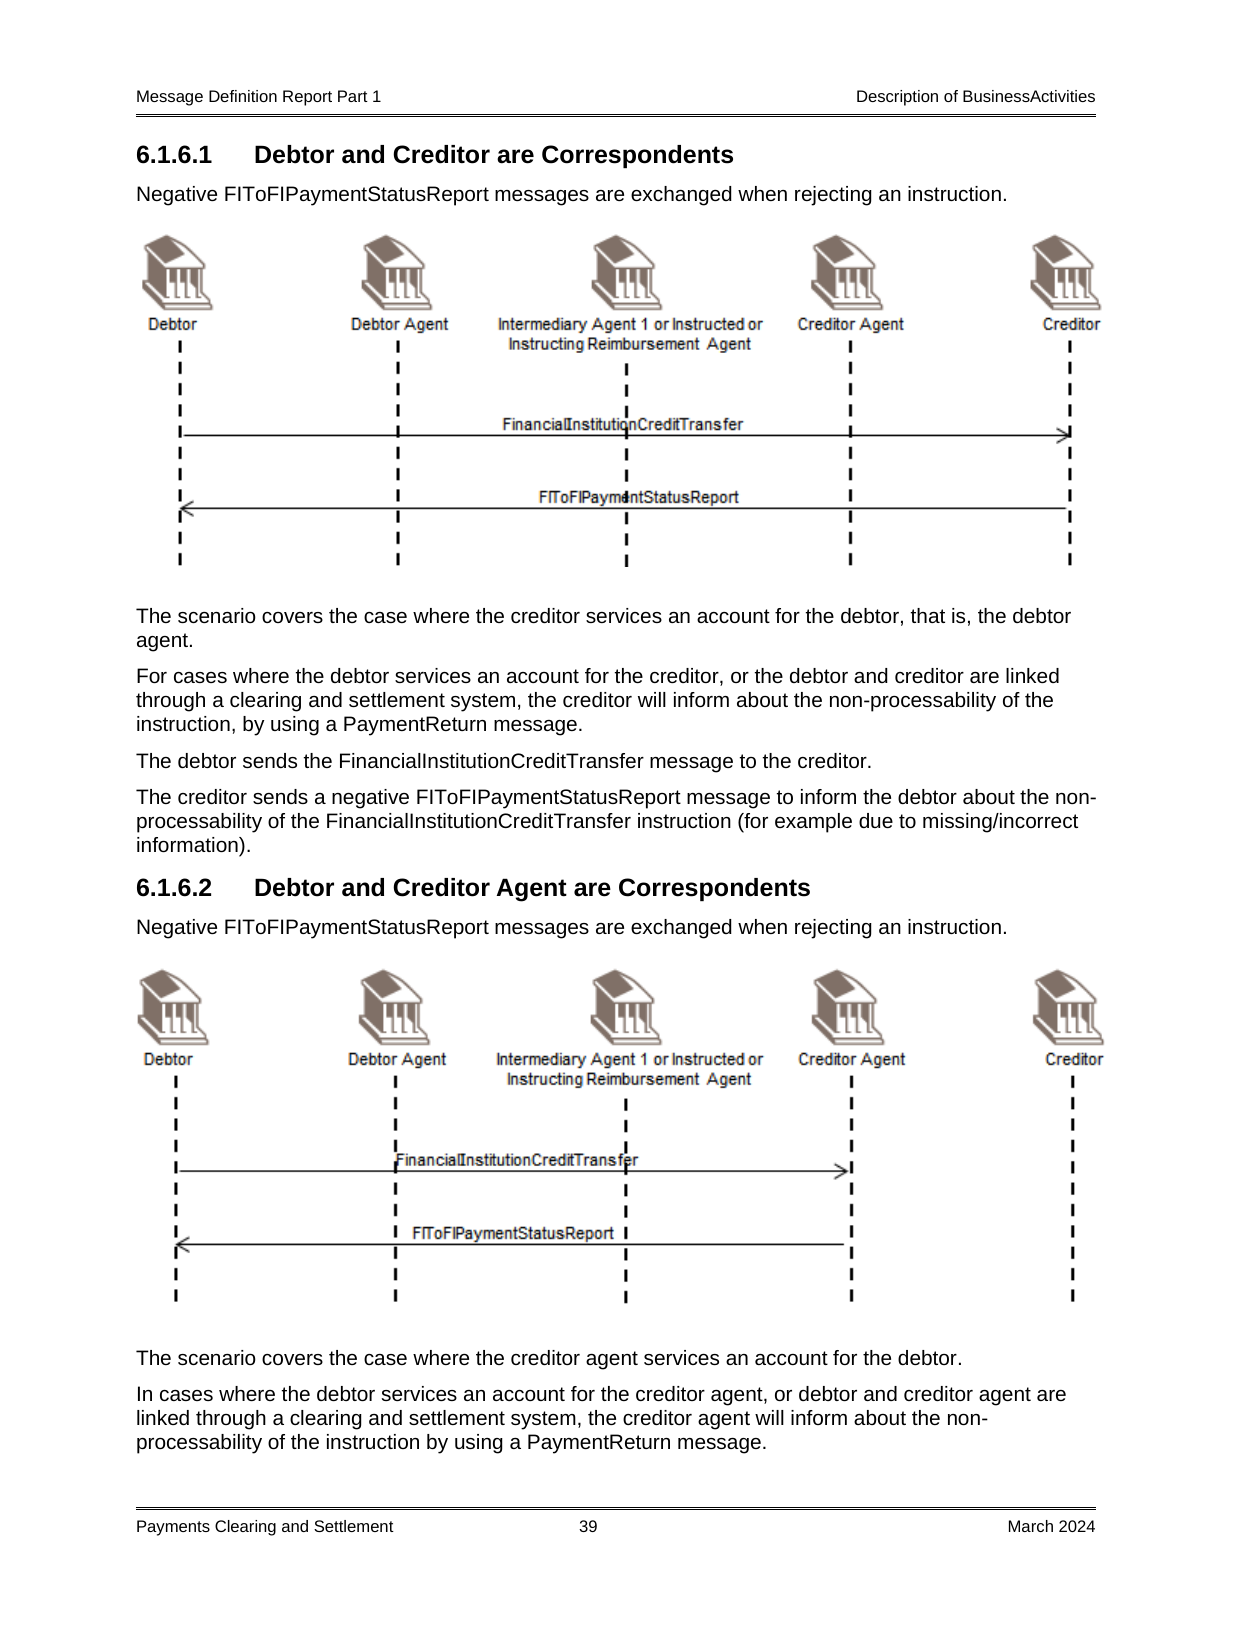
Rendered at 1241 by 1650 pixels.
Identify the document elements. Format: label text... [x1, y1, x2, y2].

subtitle Debtor and Creditor Agent are Correspondents [136, 873, 1104, 902]
picture [135, 230, 1105, 567]
subtitle Debtor and Creditor are Correspondents [136, 141, 1104, 169]
picture [135, 963, 1105, 1308]
text The scenario covers the case where the creditor services an account for the debtor, that is, the debtor agent. [136, 604, 1104, 652]
text In cases where the debtor services an account for the creditor agent, or debtor and creditor agent are linked through a clearing and settlement system, the creditor agent will inform about the non-processability of the instruction by using a PaymentReturn message. [136, 1382, 1104, 1454]
text Negative FIToFIPaymentStatusReport messages are exchanged when rejecting an instruction. [136, 915, 1104, 939]
text Negative FIToFIPaymentStatusReport messages are exchanged when rejecting an instruction. [136, 182, 1104, 206]
text The debtor sends the FinancialInstitutionCreditTransfer message to the creditor. [136, 748, 1104, 772]
text The creditor sends a negative FIToFIPaymentStatusReport message to inform the debtor about the non- processability of the FinancialInstitutionCreditTransfer instruction (for example due to missing/incorrect information). [136, 785, 1104, 857]
text The scenario covers the case where the creditor agent services an account for the debtor. [136, 1345, 1104, 1369]
text For cases where the debtor services an account for the creditor, or the debtor and creditor are linked through a clearing and settlement system, the creditor will inform about the non-processability of the instruction, by using a PaymentReturn message. [136, 664, 1104, 736]
